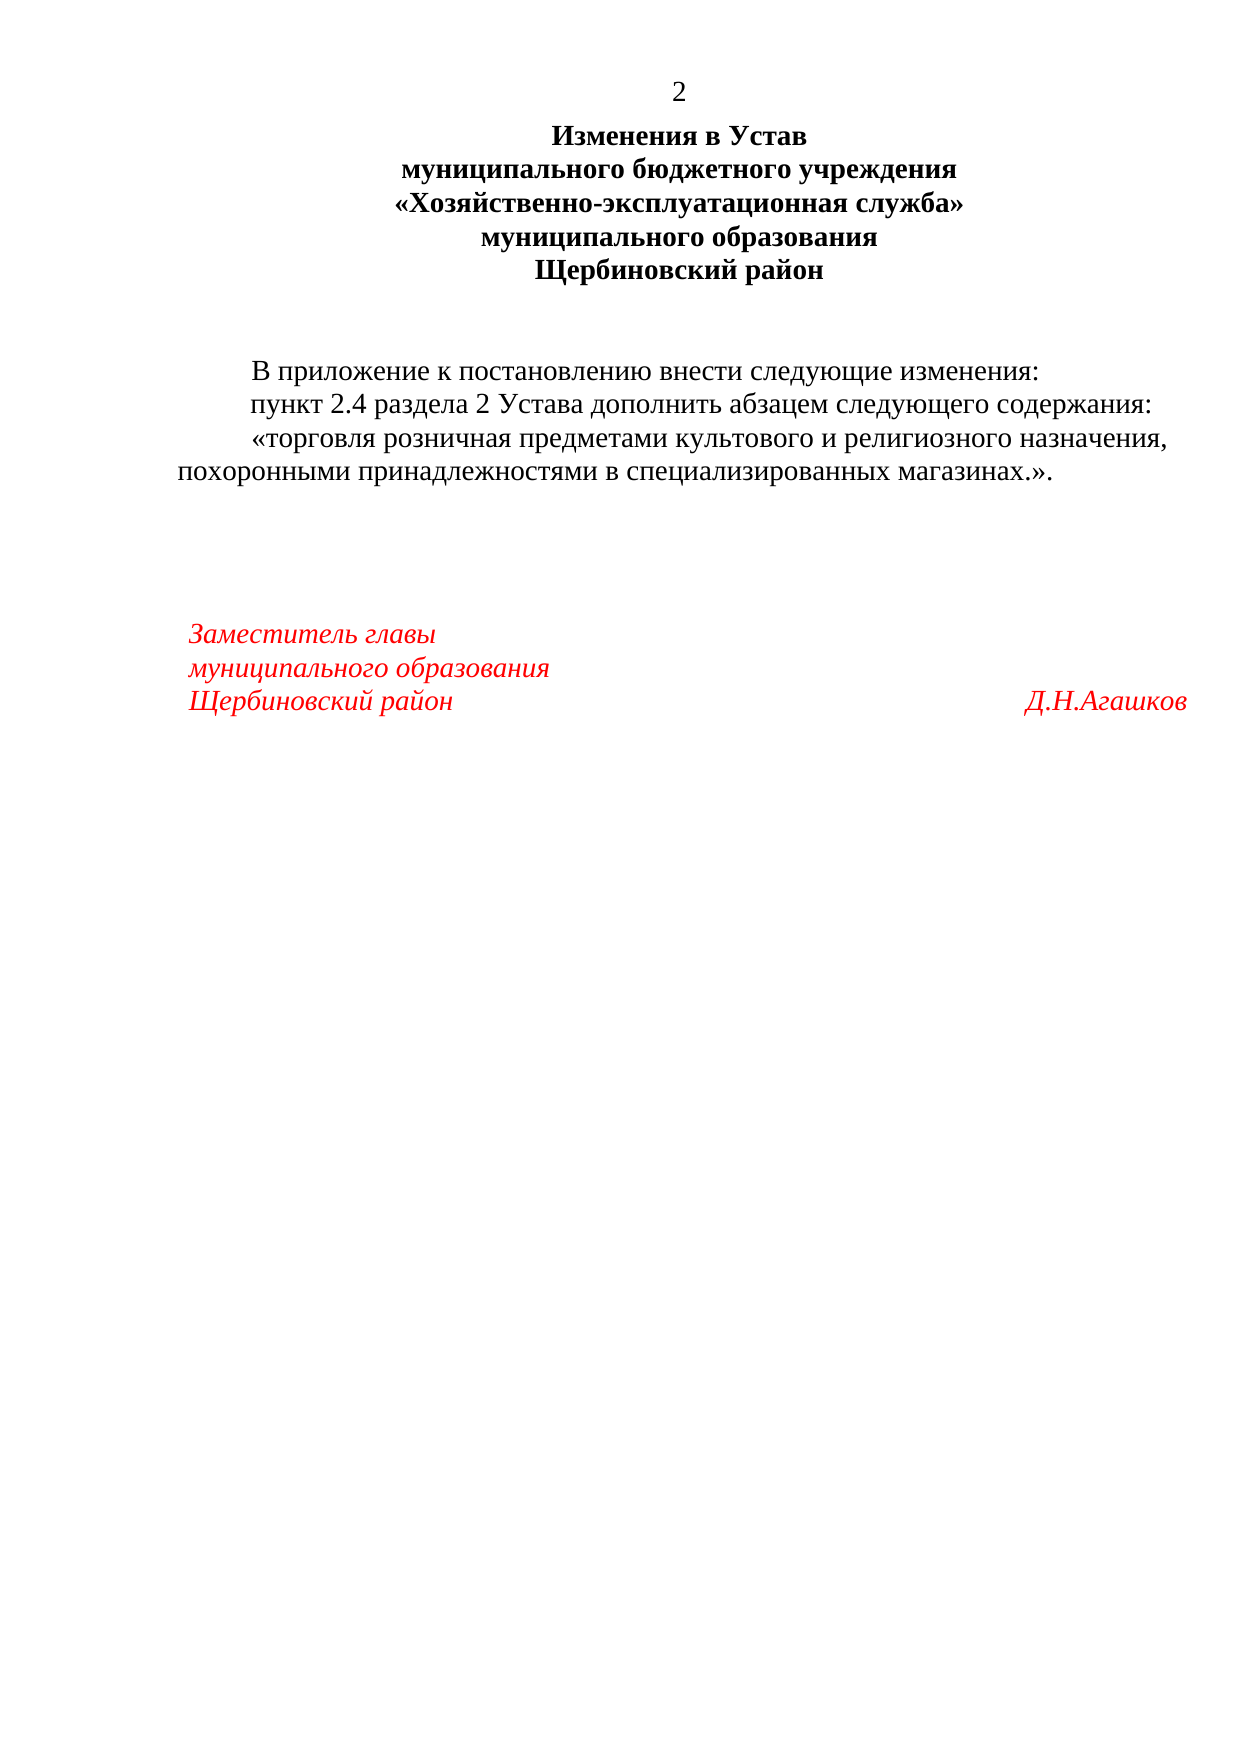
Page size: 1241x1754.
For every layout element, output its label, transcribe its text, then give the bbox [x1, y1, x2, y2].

text В приложение к постановлению внести следующие изменения: [177, 353, 1181, 386]
text «торговля розничная предметами культового и религиозного назначения, похоронными принадлежностями в специализированных магазинах.». [177, 420, 1181, 487]
text Щербиновский район [177, 252, 1181, 286]
text муниципального бюджетного учреждения [177, 152, 1181, 185]
table_header Д.Н.Агашков [751, 583, 1201, 784]
text муниципального образования [177, 219, 1181, 252]
text «Хозяйственно-эксплуатационная служба» [177, 185, 1181, 219]
text Изменения в Устав [177, 118, 1181, 152]
text пункт 2.4 раздела 2 Устава дополнить абзацем следующего содержания: [177, 386, 1181, 420]
table_header Заместитель главы муниципального образования Щербиновский район [177, 583, 751, 784]
